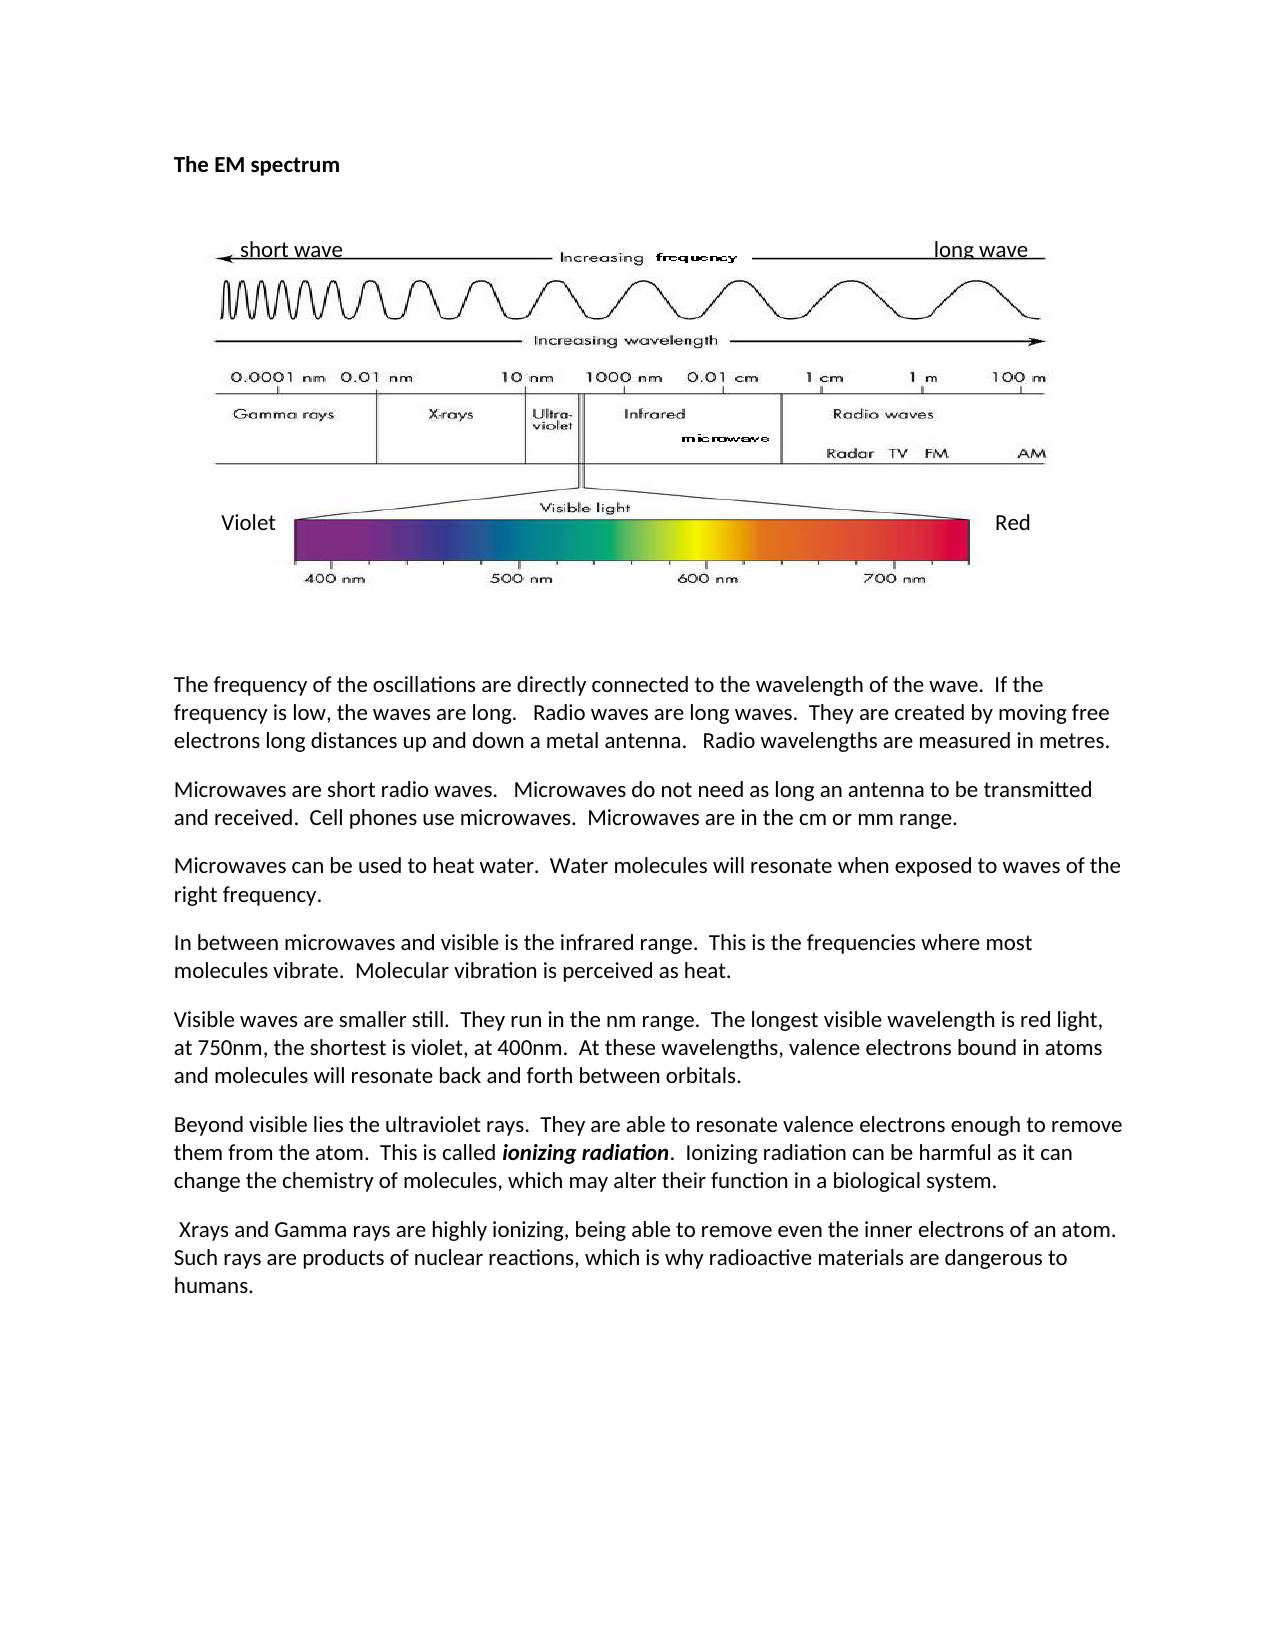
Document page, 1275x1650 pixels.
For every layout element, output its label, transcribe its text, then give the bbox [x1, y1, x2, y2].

text The frequency of the oscillations are directly connected to the wavelength of the wave. If the frequency is low, the waves are long. Radio waves are long waves. They are created by moving free electrons long distances up and down a metal antenna. Radio wavelengths are measured in metres. [174, 670, 1125, 754]
picture [942, 247, 948, 256]
picture [264, 247, 270, 256]
picture [173, 247, 1062, 601]
text Visible waves are smaller still. They run in the nm range. The longest visible wavelength is red light, at 750nm, the shortest is violet, at 400nm. At these wavelengths, valence electrons bound in atoms and molecules will resonate back and forth between orbitals. [174, 1005, 1125, 1089]
text Beyond visible lies the ultraviolet rays. They are able to resonate valence electrons enough to remove them from the atom. This is called ionizing radiation. Ionizing radiation can be harmful as it can change the chemistry of molecules, which may alter their function in a biological system. [174, 1110, 1125, 1194]
text The EM spectrum [174, 150, 1125, 178]
text In between microwaves and visible is the infrared range. This is the frequencies where most molecules vibrate. Molecular vibration is perceived as heat. [174, 928, 1125, 984]
text Microwaves can be used to heat water. Water molecules will resonate when exposed to waves of the right frequency. [174, 852, 1125, 908]
text Xrays and Gamma rays are highly ionizing, being able to remove even the inner electrons of an atom. Such rays are products of nuclear reactions, which is why radioactive materials are dangerous to humans. [174, 1215, 1125, 1299]
text Microwaves are short radio waves. Microwaves do not need as long an antenna to be transmitted and received. Cell phones use microwaves. Microwaves are in the cm or mm range. [174, 775, 1125, 831]
